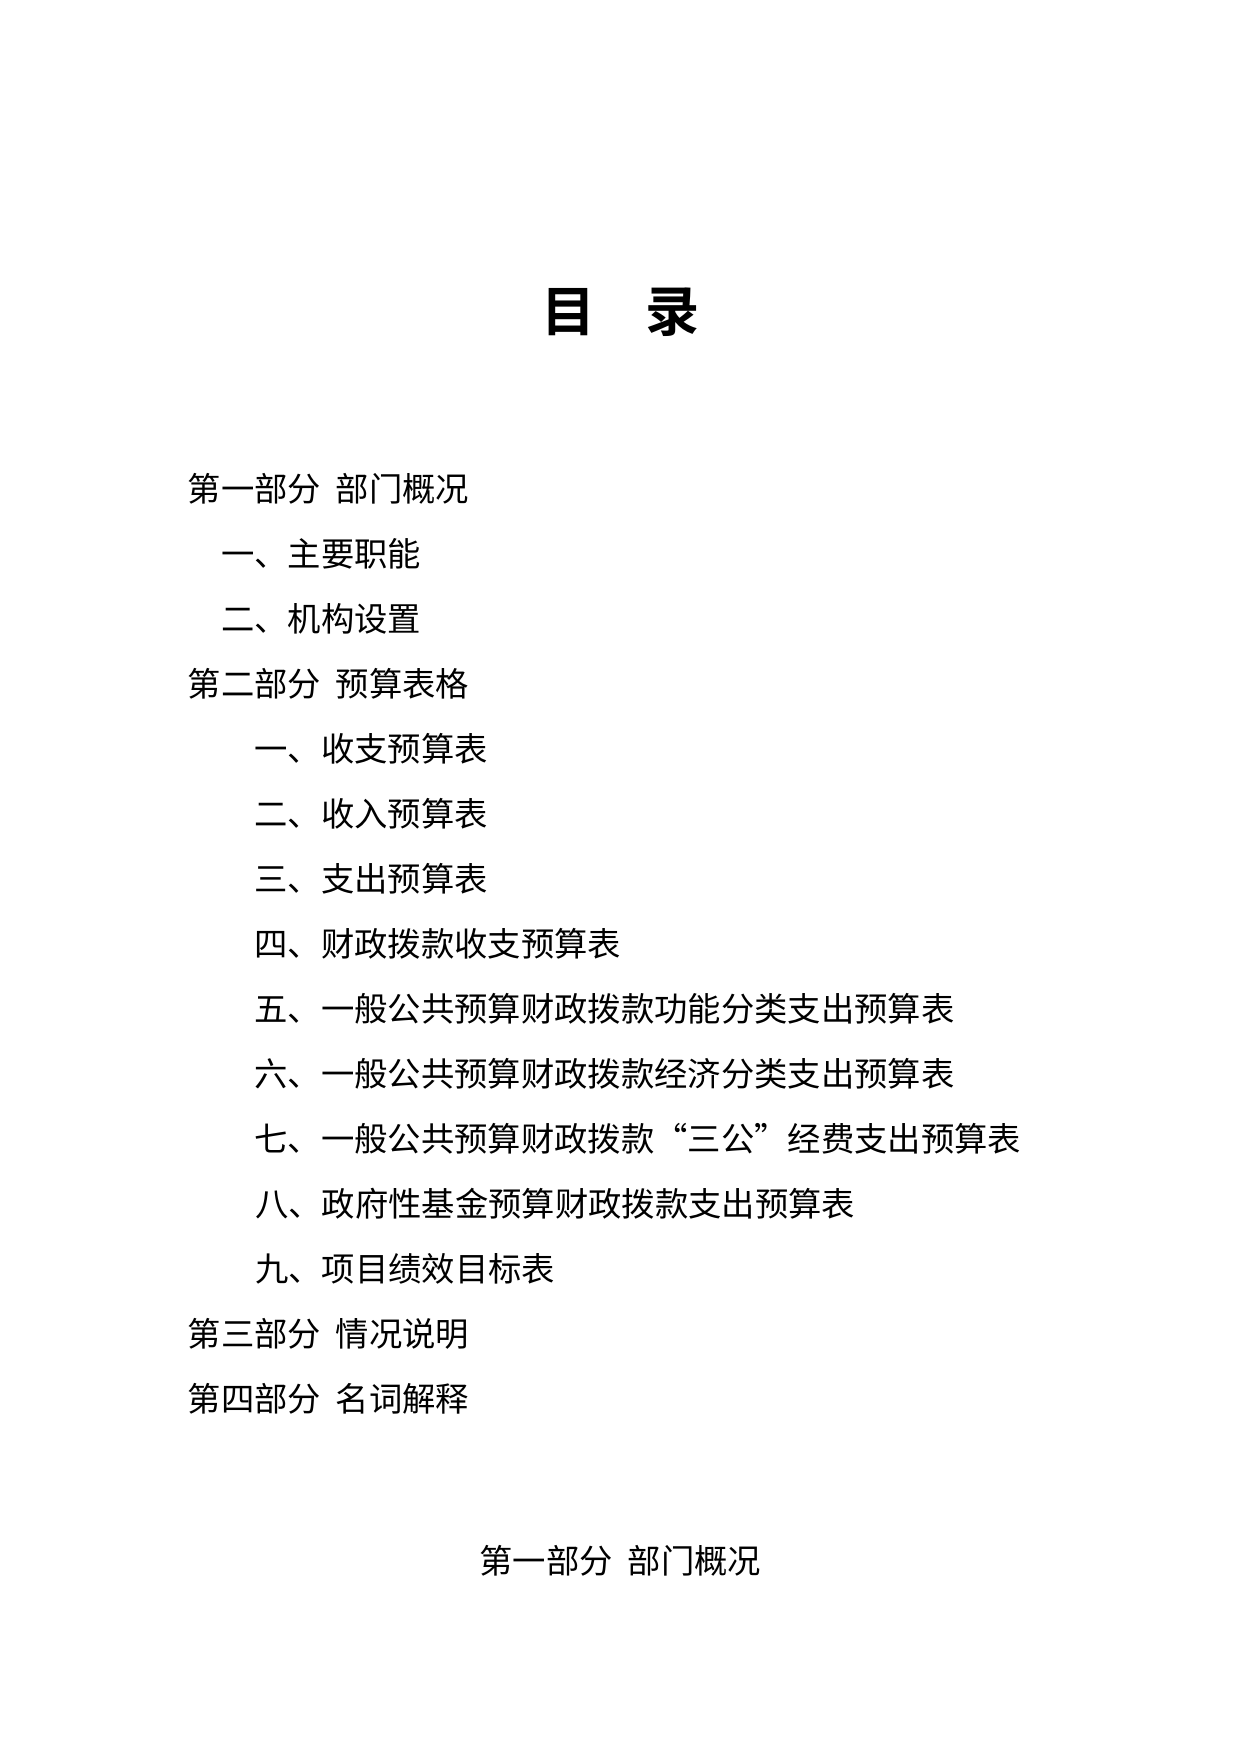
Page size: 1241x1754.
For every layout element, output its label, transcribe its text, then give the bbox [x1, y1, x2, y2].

text 一、主要职能 [187, 519, 1053, 584]
text 第二部分 预算表格 [187, 649, 1053, 714]
text 第三部分 情况说明 [187, 1299, 1053, 1364]
text 七、一般公共预算财政拨款“三公”经费支出预算表 [187, 1104, 1053, 1169]
text 第四部分 名词解释 [187, 1364, 1053, 1429]
text 九、项目绩效目标表 [187, 1234, 1053, 1299]
text 二、机构设置 [187, 584, 1053, 649]
text 目 录 [187, 259, 1053, 357]
text 八、政府性基金预算财政拨款支出预算表 [187, 1169, 1053, 1234]
text 一、收支预算表 [187, 714, 1053, 779]
text 四、财政拨款收支预算表 [187, 909, 1053, 974]
text 第一部分 部门概况 [187, 1527, 1053, 1592]
text 二、收入预算表 [187, 779, 1053, 844]
text 第一部分 部门概况 [187, 454, 1053, 519]
text 五、一般公共预算财政拨款功能分类支出预算表 [187, 974, 1053, 1039]
text 三、支出预算表 [187, 844, 1053, 909]
text 六、一般公共预算财政拨款经济分类支出预算表 [187, 1039, 1053, 1104]
